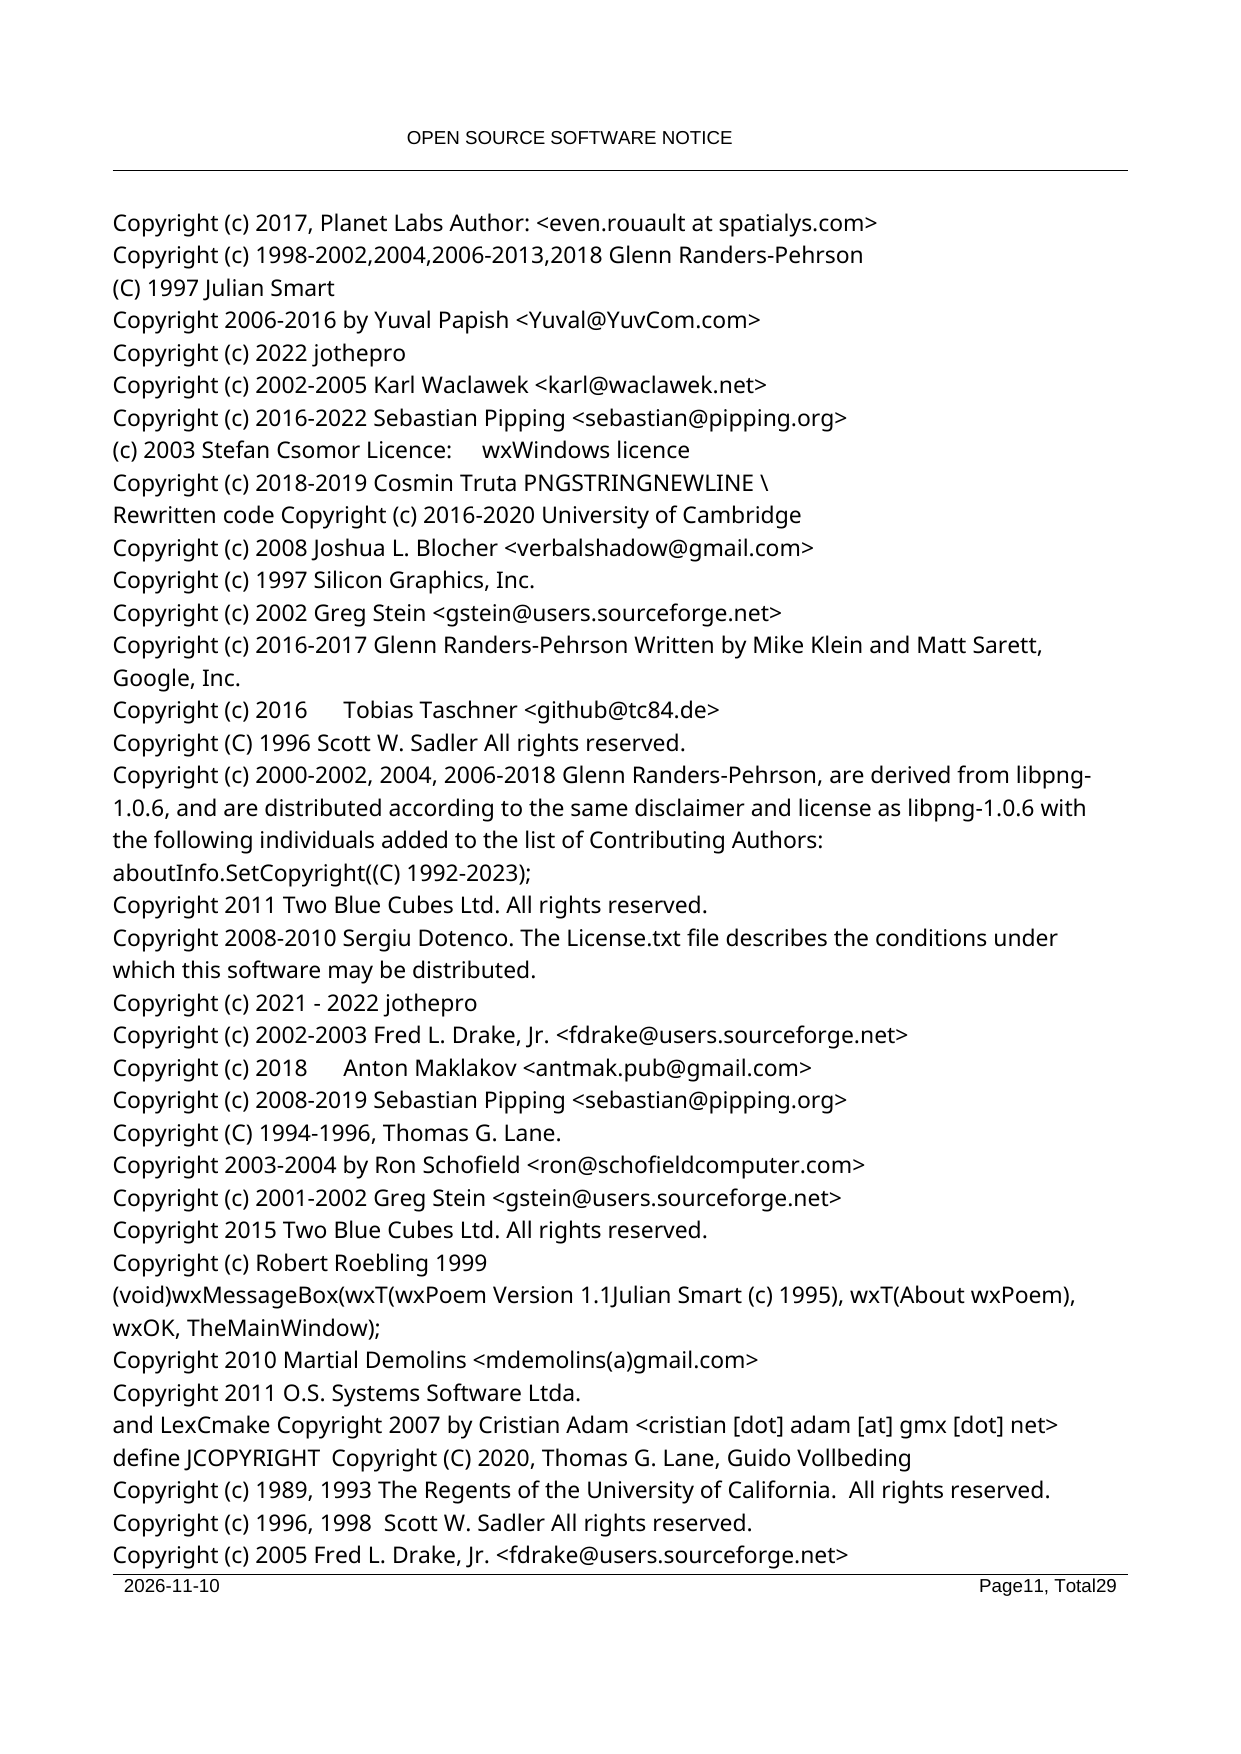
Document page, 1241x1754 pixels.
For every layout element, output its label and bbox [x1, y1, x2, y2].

text [112, 206, 1128, 1571]
